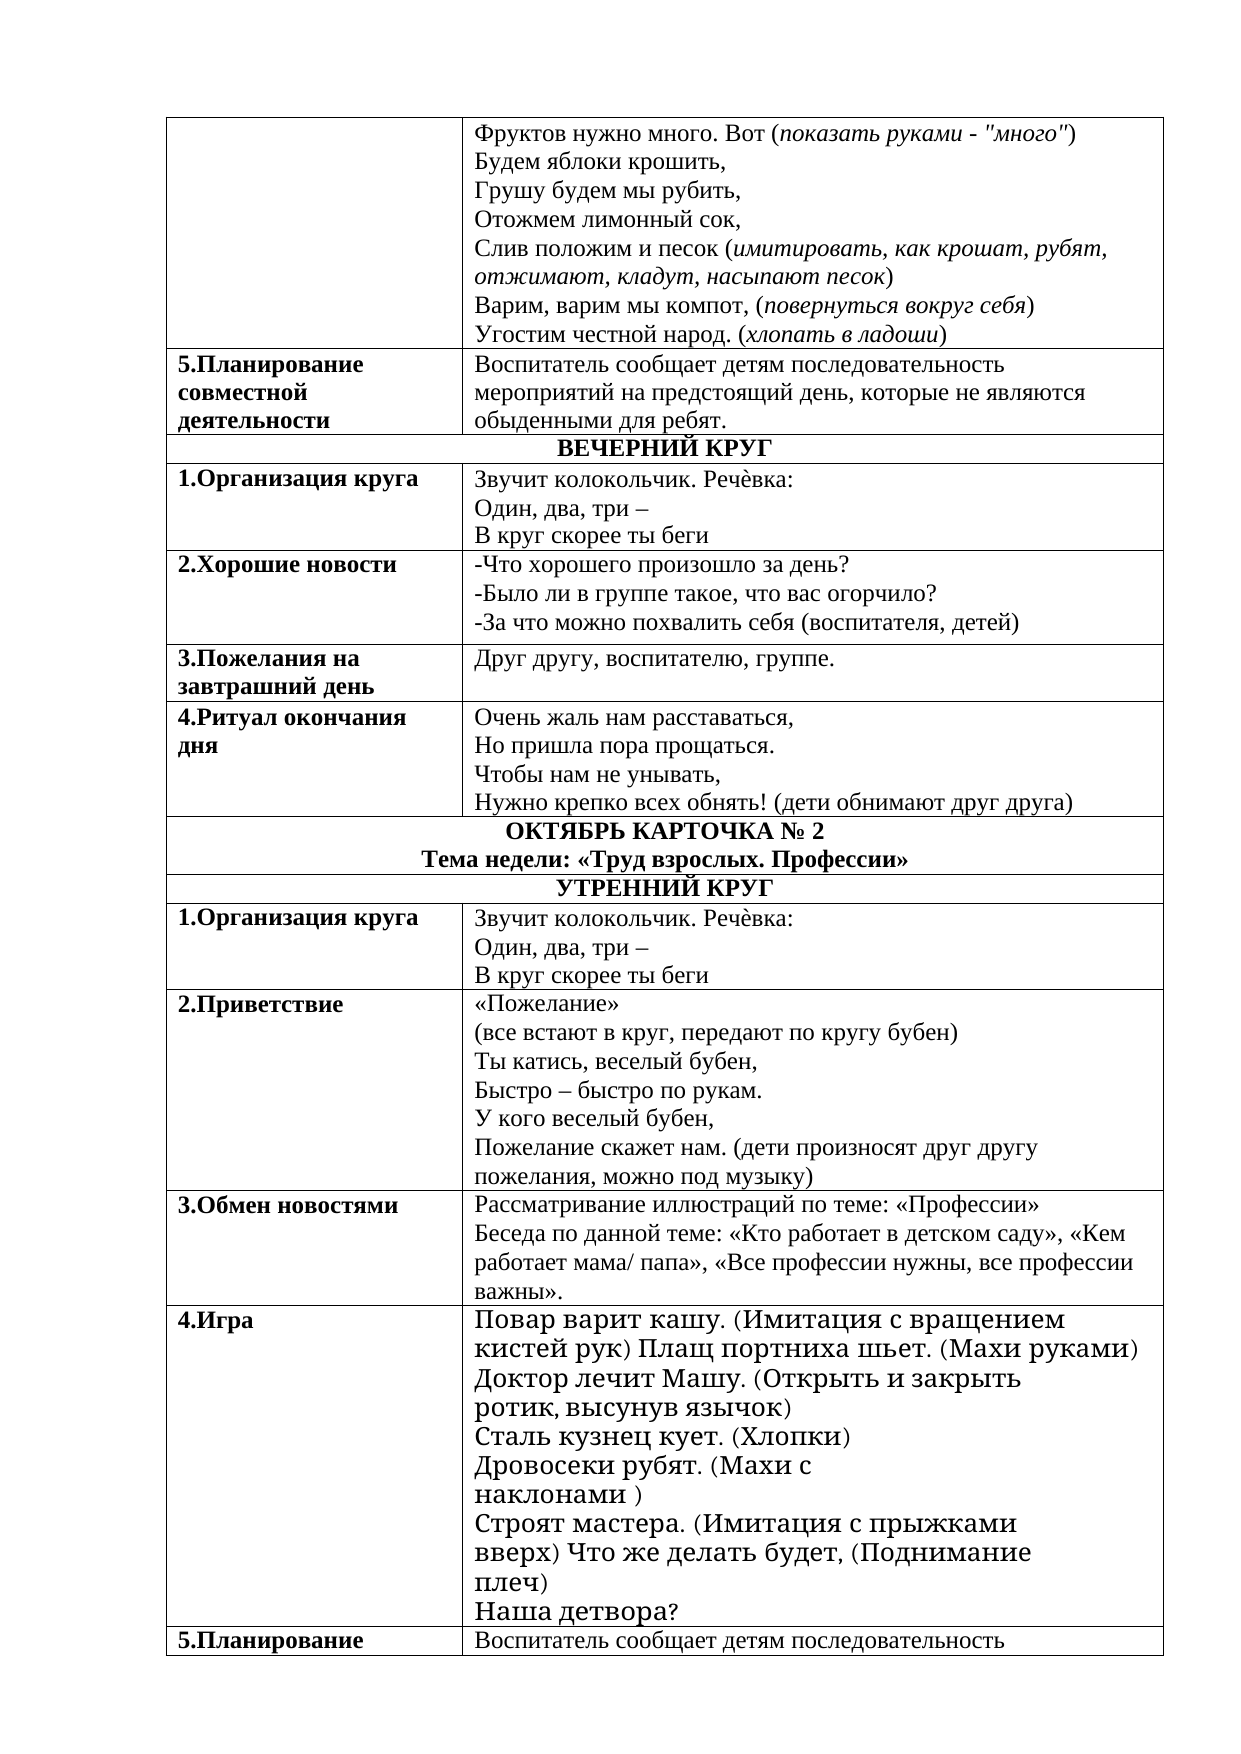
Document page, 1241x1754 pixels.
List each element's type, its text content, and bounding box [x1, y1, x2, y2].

table_cell Повар варит кашу. (Имитация с вращением кистей рук) Плащ портниха шьет. (Махи руками) Доктор лечит Машу. (Открыть и закрыть ротик, высунув язычок) Сталь кузнец кует. (Хлопки) Дровосеки рубят. (Махи с наклонами ) Строят мастера. (Имитация с прыжками вверх) Что же делать будет, (Поднимание плеч) Наша детвора? [463, 1306, 1163, 1626]
table_header [167, 118, 462, 348]
table_cell УТРЕННИЙ КРУГ [167, 875, 1163, 902]
table_cell «Пожелание» (все встают в круг, передают по кругу бубен) Ты катись, веселый бубен, Быстро – быстро по рукам. У кого веселый бубен, Пожелание скажет нам. (дети произносят друг другу пожелания, можно под музыку) [463, 990, 1163, 1190]
table_cell ОКТЯБРЬ КАРТОЧКА № 2 Тема недели: «Труд взрослых. Профессии» [167, 817, 1163, 873]
table_cell 3.Пожелания на завтрашний день [167, 645, 462, 701]
table_cell 2.Хорошие новости [167, 551, 462, 643]
table_cell 4.Игра [167, 1306, 462, 1626]
table_cell -Что хорошего произошло за день? -Было ли в группе такое, что вас огорчило? -За что можно похвалить себя (воспитателя, детей) [463, 551, 1163, 643]
table_cell Рассматривание иллюстраций по теме: «Профессии» Беседа по данной теме: «Кто работает в детском саду», «Кем работает мама/ папа», «Все профессии нужны, все профессии важны». [463, 1191, 1163, 1305]
table_cell Очень жаль нам расставаться, Но пришла пора прощаться. Чтобы нам не унывать, Нужно крепко всех обнять! (дети обнимают друг друга) [463, 702, 1163, 816]
table_cell 1.Организация круга [167, 904, 462, 989]
table_cell 4.Ритуал окончания дня [167, 702, 462, 816]
table_cell Воспитатель сообщает детям последовательность [463, 1627, 1163, 1655]
table_cell ВЕЧЕРНИЙ КРУГ [167, 435, 1163, 463]
table_cell Воспитатель сообщает детям последовательность мероприятий на предстоящий день, которые не являются обыденными для ребят. [463, 349, 1163, 434]
table_cell Друг другу, воспитателю, группе. [463, 645, 1163, 701]
table_cell 5.Планирование совместной деятельности [167, 349, 462, 434]
table_cell 2.Приветствие [167, 990, 462, 1190]
table_cell Звучит колокольчик. Речѐвка: Один, два, три – В круг скорее ты беги [463, 464, 1163, 549]
table_cell Звучит колокольчик. Речѐвка: Один, два, три – В круг скорее ты беги [463, 904, 1163, 989]
table_cell 1.Организация круга [167, 464, 462, 549]
table_cell 5.Планирование [167, 1627, 462, 1655]
table_header Фруктов нужно много. Вот (показать руками - "много") Будем яблоки крошить, Грушу будем мы рубить, Отожмем лимонный сок, Слив положим и песок (имитировать, как крошат, рубят, отжимают, кладут, насыпают песок) Варим, варим мы компот, (повернуться вокруг себя) Угостим честной народ. (хлопать в ладоши) [463, 118, 1163, 348]
table_cell 3.Обмен новостями [167, 1191, 462, 1305]
